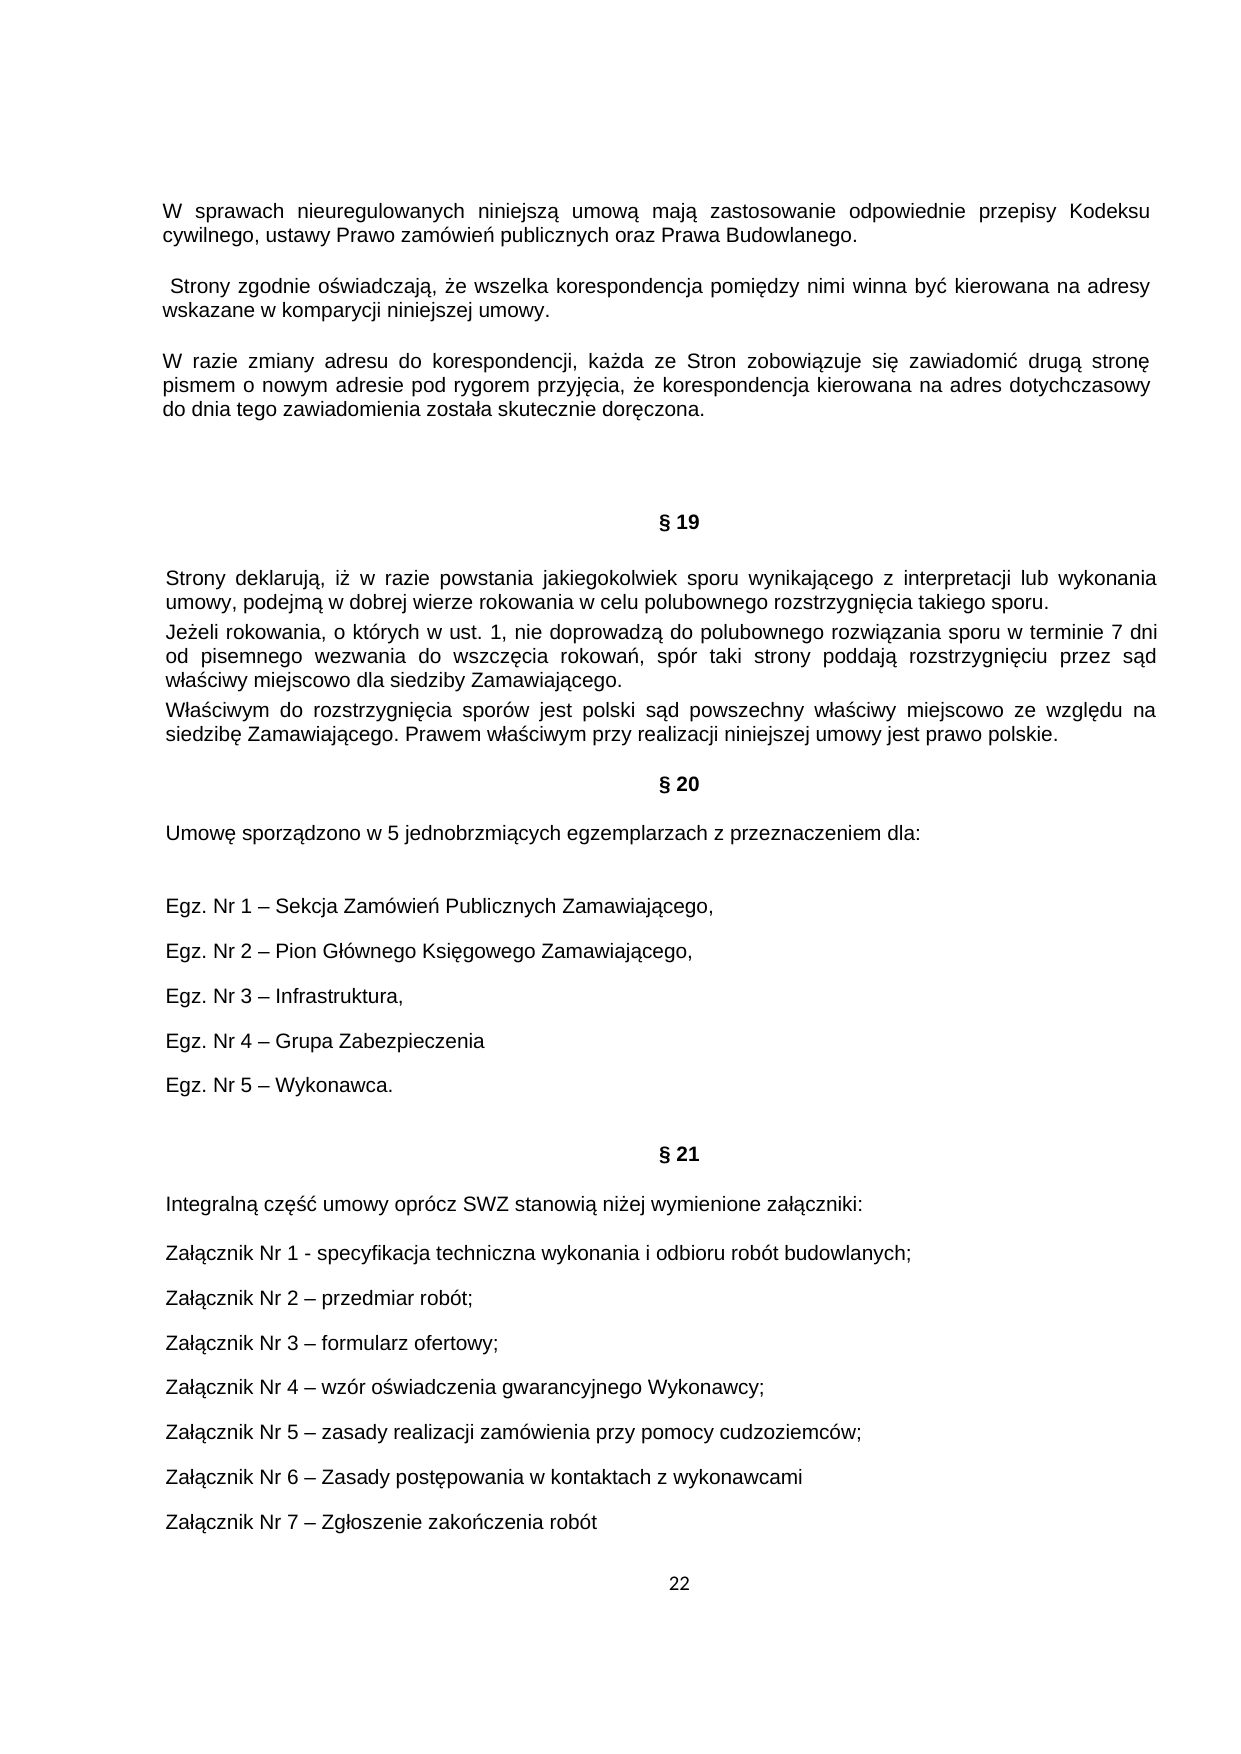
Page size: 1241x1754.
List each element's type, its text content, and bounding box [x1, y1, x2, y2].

text § 20 [207, 771, 1152, 795]
text Umowę sporządzono w 5 jednobrzmiących egzemplarzach z przeznaczeniem dla: [165, 821, 1157, 845]
text Załącznik Nr 5 – zasady realizacji zamówienia przy pomocy cudzoziemców; [165, 1420, 1157, 1444]
text § 19 [207, 510, 1152, 534]
text Załącznik Nr 3 – formularz ofertowy; [165, 1330, 1157, 1354]
text Integralną część umowy oprócz SWZ stanowią niżej wymienione załączniki: [165, 1191, 1157, 1215]
text Załącznik Nr 7 – Zgłoszenie zakończenia robót [165, 1509, 1157, 1533]
text Załącznik Nr 6 – Zasady postępowania w kontaktach z wykonawcami [165, 1465, 1157, 1489]
text Egz. Nr 3 – Infrastruktura, [165, 984, 1157, 1008]
text § 21 [207, 1142, 1152, 1166]
text Załącznik Nr 4 – wzór oświadczenia gwarancyjnego Wykonawcy; [165, 1375, 1157, 1399]
text Egz. Nr 2 – Pion Głównego Księgowego Zamawiającego, [165, 939, 1157, 963]
text Jeżeli rokowania, o których w ust. 1, nie doprowadzą do polubownego rozwiązania sporu w terminie 7 dni od pisemnego wezwania do wszczęcia rokowań, spór taki strony poddają rozstrzygnięciu przez sąd właściwy miejscowo dla siedziby Zamawiającego. [165, 620, 1157, 692]
text Właściwym do rozstrzygnięcia sporów jest polski sąd powszechny właściwy miejscowo ze względu na siedzibę Zamawiającego. Prawem właściwym przy realizacji niniejszej umowy jest prawo polskie. [165, 698, 1157, 746]
text Egz. Nr 4 – Grupa Zabezpieczenia [165, 1028, 1157, 1052]
text Egz. Nr 1 – Sekcja Zamówień Publicznych Zamawiającego, [165, 894, 1157, 918]
text W razie zmiany adresu do korespondencji, każda ze Stron zobowiązuje się zawiadomić drugą stronę pismem o nowym adresie pod rygorem przyjęcia, że korespondencja kierowana na adres dotychczasowy do dnia tego zawiadomienia została skutecznie doręczona. [162, 349, 1152, 421]
text Załącznik Nr 1 - specyfikacja techniczna wykonania i odbioru robót budowlanych; [165, 1241, 1157, 1265]
text W sprawach nieuregulowanych niniejszą umową mają zastosowanie odpowiednie przepisy Kodeksu cywilnego, ustawy Prawo zamówień publicznych oraz Prawa Budowlanego. [162, 199, 1152, 247]
text Załącznik Nr 2 – przedmiar robót; [165, 1286, 1157, 1309]
text Strony zgodnie oświadczają, że wszelka korespondencja pomiędzy nimi winna być kierowana na adresy wskazane w komparycji niniejszej umowy. [162, 274, 1152, 322]
text Strony deklarują, iż w razie powstania jakiegokolwiek sporu wynikającego z interpretacji lub wykonania umowy, podejmą w dobrej wierze rokowania w celu polubownego rozstrzygnięcia takiego sporu. [165, 566, 1157, 614]
text Egz. Nr 5 – Wykonawca. [165, 1073, 1157, 1097]
